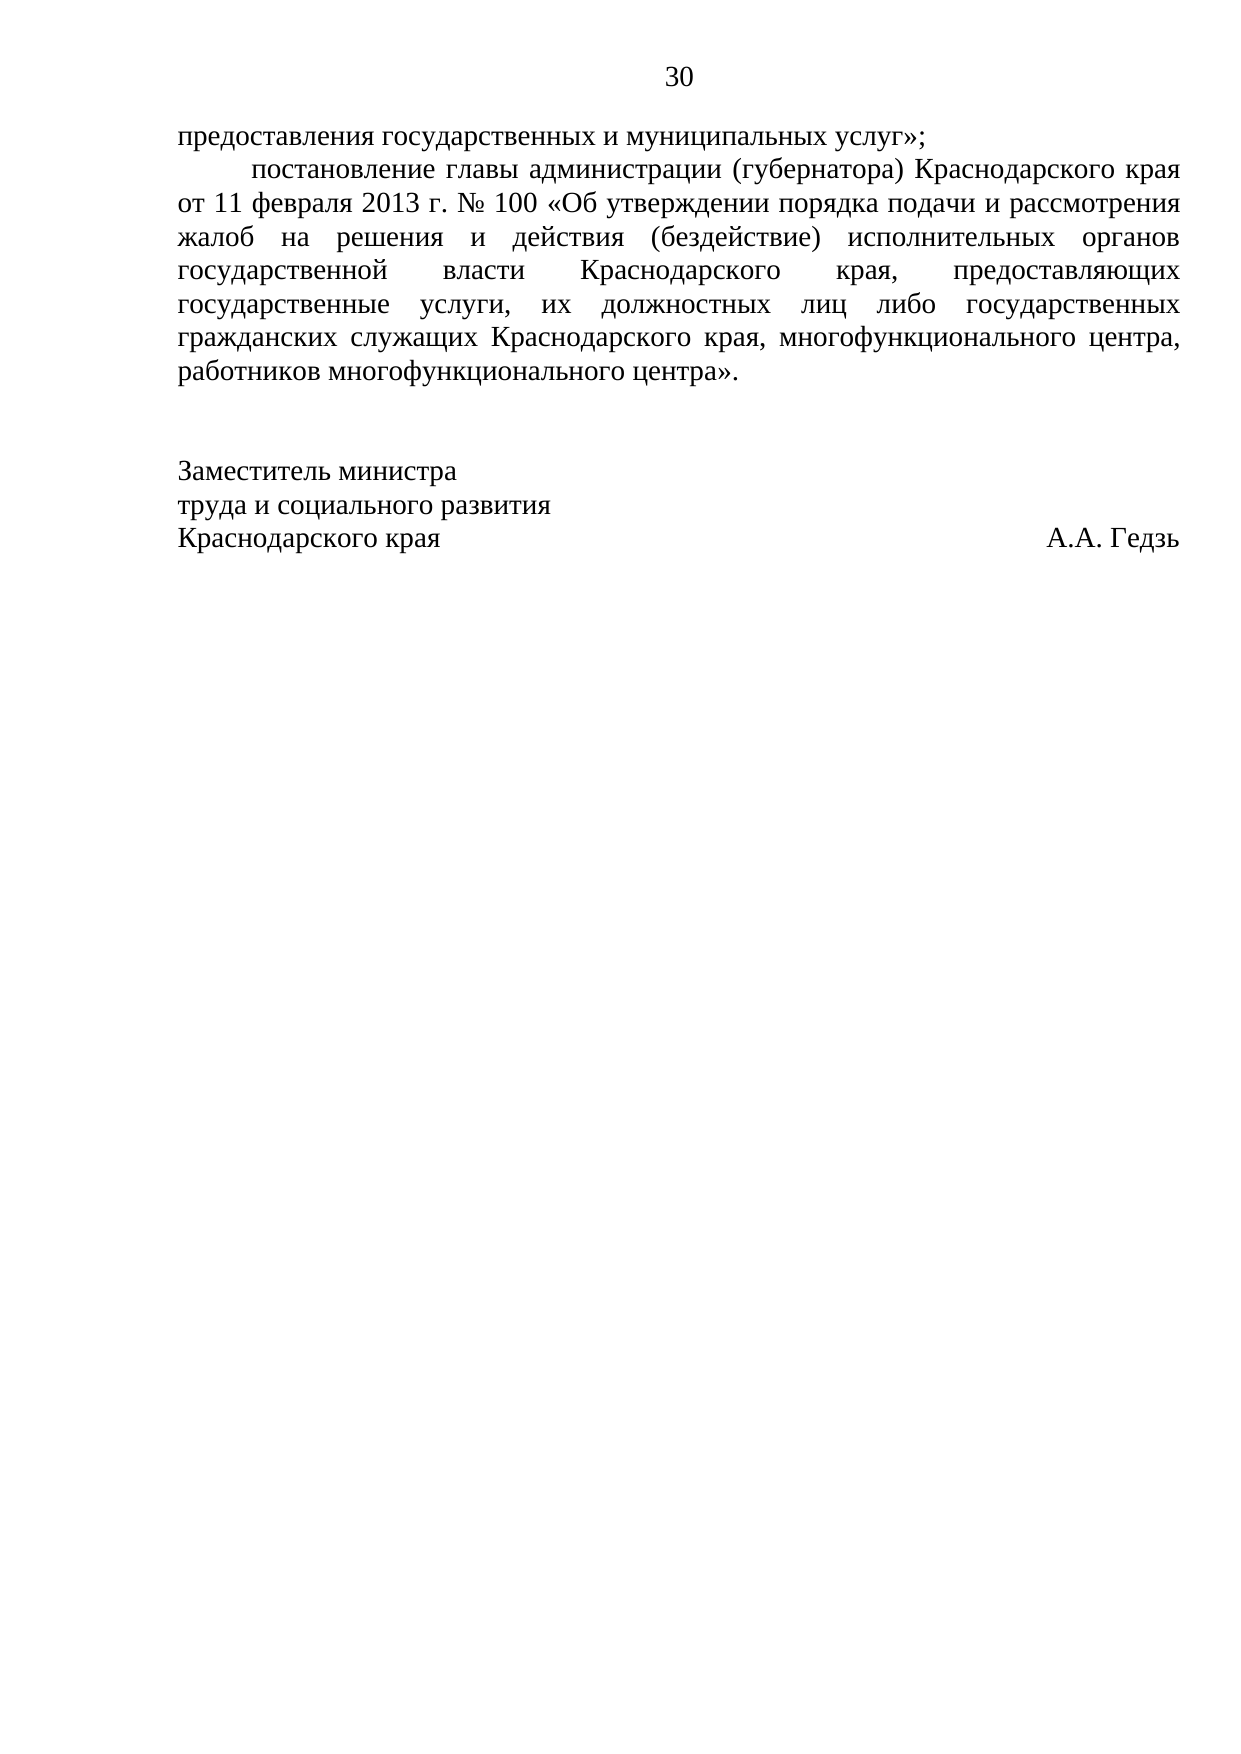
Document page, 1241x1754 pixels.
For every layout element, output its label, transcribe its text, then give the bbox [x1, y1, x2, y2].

text Краснодарского края А.А. Гедзь [177, 521, 1181, 554]
text постановление главы администрации (губернатора) Краснодарского края от 11 февраля 2013 г. № 100 «Об утверждении порядка подачи и рассмотрения жалоб на решения и действия (бездействие) исполнительных органов государственной власти Краснодарского края, предоставляющих государственные услуги, их должностных лиц либо государственных гражданских служащих Краснодарского края, многофункционального центра, работников многофункционального центра». [177, 152, 1181, 386]
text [177, 118, 1181, 152]
text Заместитель министра [177, 453, 1181, 487]
text труда и социального развития [177, 487, 1181, 521]
